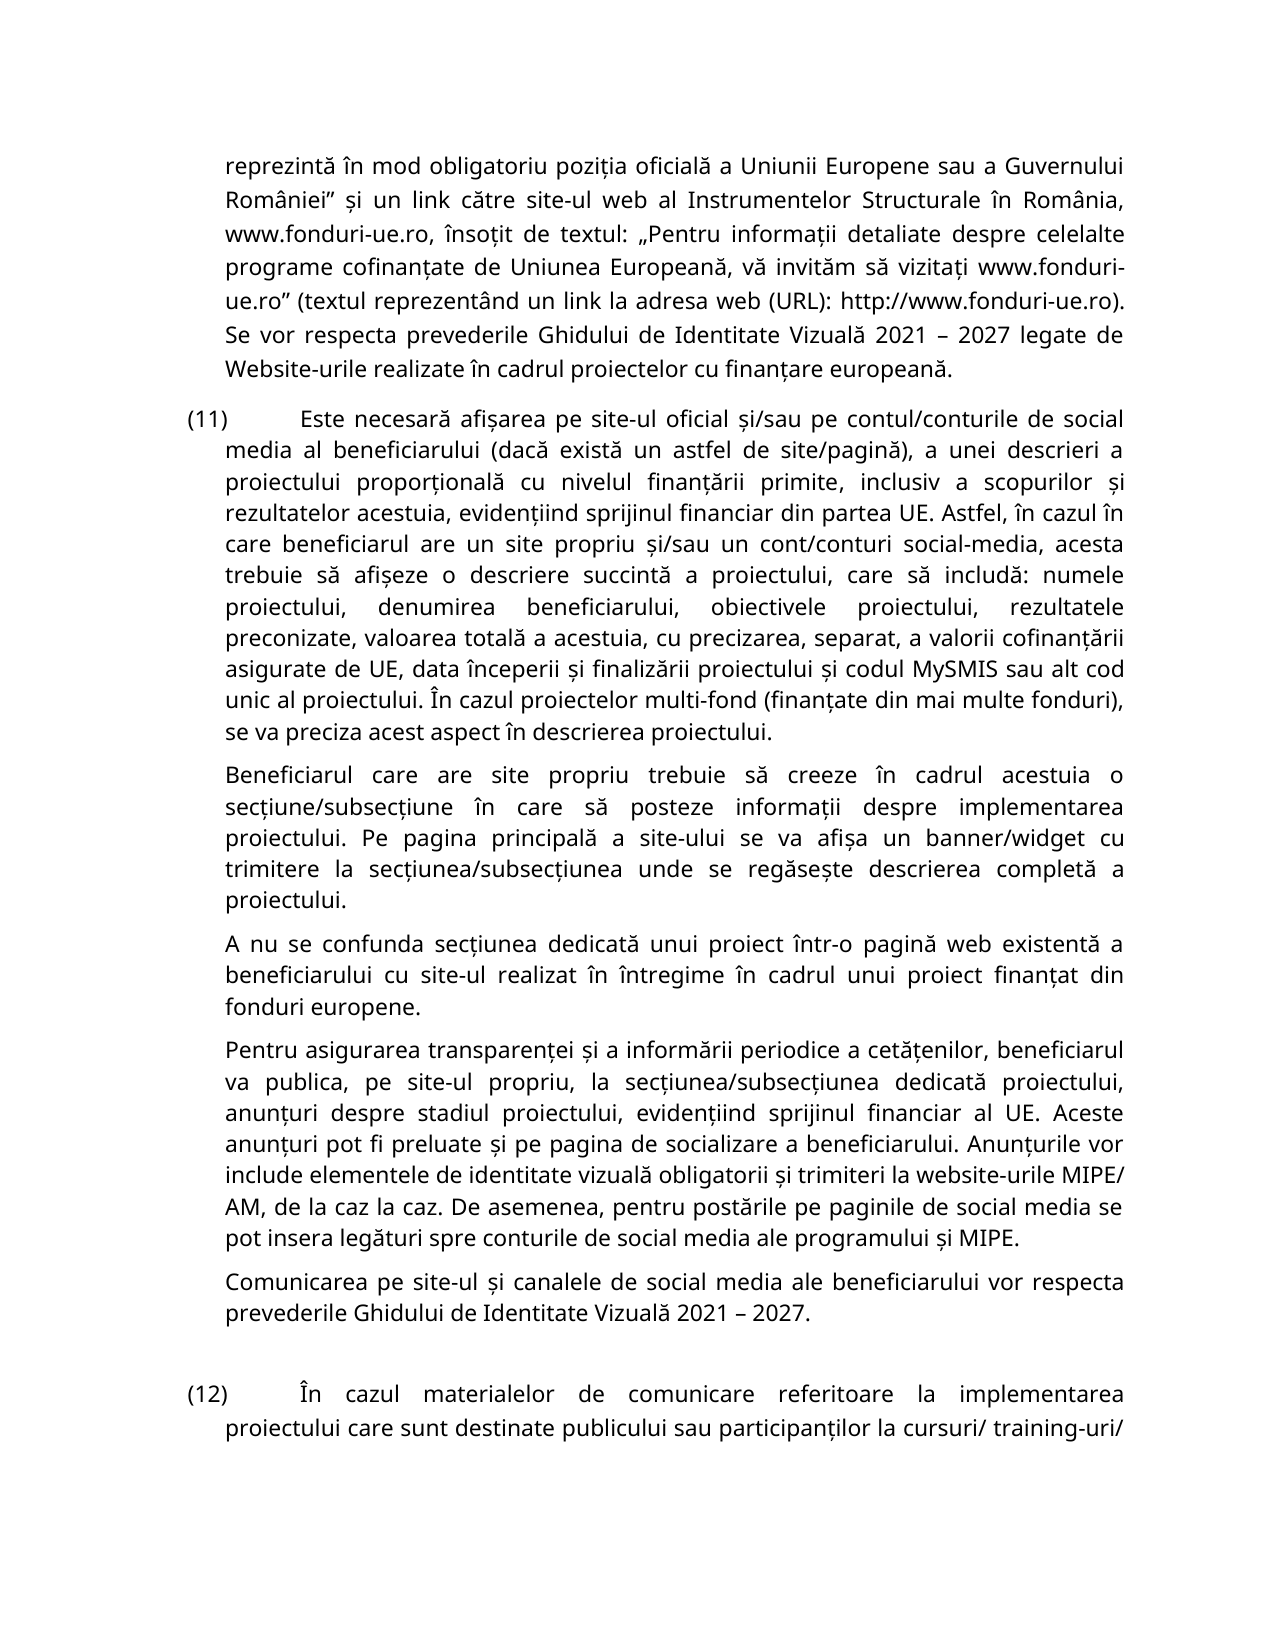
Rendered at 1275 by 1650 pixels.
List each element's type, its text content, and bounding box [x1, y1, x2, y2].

text A nu se confunda secțiunea dedicată unui proiect într-o pagină web existentă a beneficiarului cu site-ul realizat în întregime în cadrul unui proiect finanțat din fonduri europene. [225, 928, 1125, 1022]
list Este necesară afișarea pe site-ul oficial și/sau pe contul/conturile de social media al beneficiarului (dacă există un astfel de site/pagină), a unei descrieri a proiectului proporțională cu nivelul finanțării primite, inclusiv a scopurilor și rezultatelor acestuia, evidențiind sprijinul financiar din partea UE. Astfel, în cazul în care beneficiarul are un site propriu și/sau un cont/conturi social-media, acesta trebuie să afișeze o descriere succintă a proiectului, care să includă: numele proiectului, denumirea beneficiarului, obiectivele proiectului, rezultatele preconizate, valoarea totală a acestuia, cu precizarea, separat, a valorii cofinanțării asigurate de UE, data începerii și finalizării proiectului și codul MySMIS sau alt cod unic al proiectului. În cazul proiectelor multi-fond (finanțate din mai multe fonduri), se va preciza acest aspect în descrierea proiectului. [187, 403, 1125, 747]
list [187, 1378, 1125, 1443]
text Comunicarea pe site-ul și canalele de social media ale beneficiarului vor respecta prevederile Ghidului de Identitate Vizuală 2021 – 2027. [225, 1265, 1125, 1328]
text Beneficiarul care are site propriu trebuie să creeze în cadrul acestuia o secțiune/subsecțiune în care să posteze informații despre implementarea proiectului. Pe pagina principală a site-ului se va afișa un banner/widget cu trimitere la secțiunea/subsecțiunea unde se regăsește descrierea completă a proiectului. [225, 759, 1125, 915]
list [187, 150, 1125, 384]
text Pentru asigurarea transparenței și a informării periodice a cetățenilor, beneficiarul va publica, pe site-ul propriu, la secțiunea/subsecțiunea dedicată proiectului, anunțuri despre stadiul proiectului, evidențiind sprijinul financiar al UE. Aceste anunțuri pot fi preluate și pe pagina de socializare a beneficiarului. Anunțurile vor include elementele de identitate vizuală obligatorii și trimiteri la website-urile MIPE/ AM, de la caz la caz. De asemenea, pentru postările pe paginile de social media se pot insera legături spre conturile de social media ale programului și MIPE. [225, 1034, 1125, 1253]
